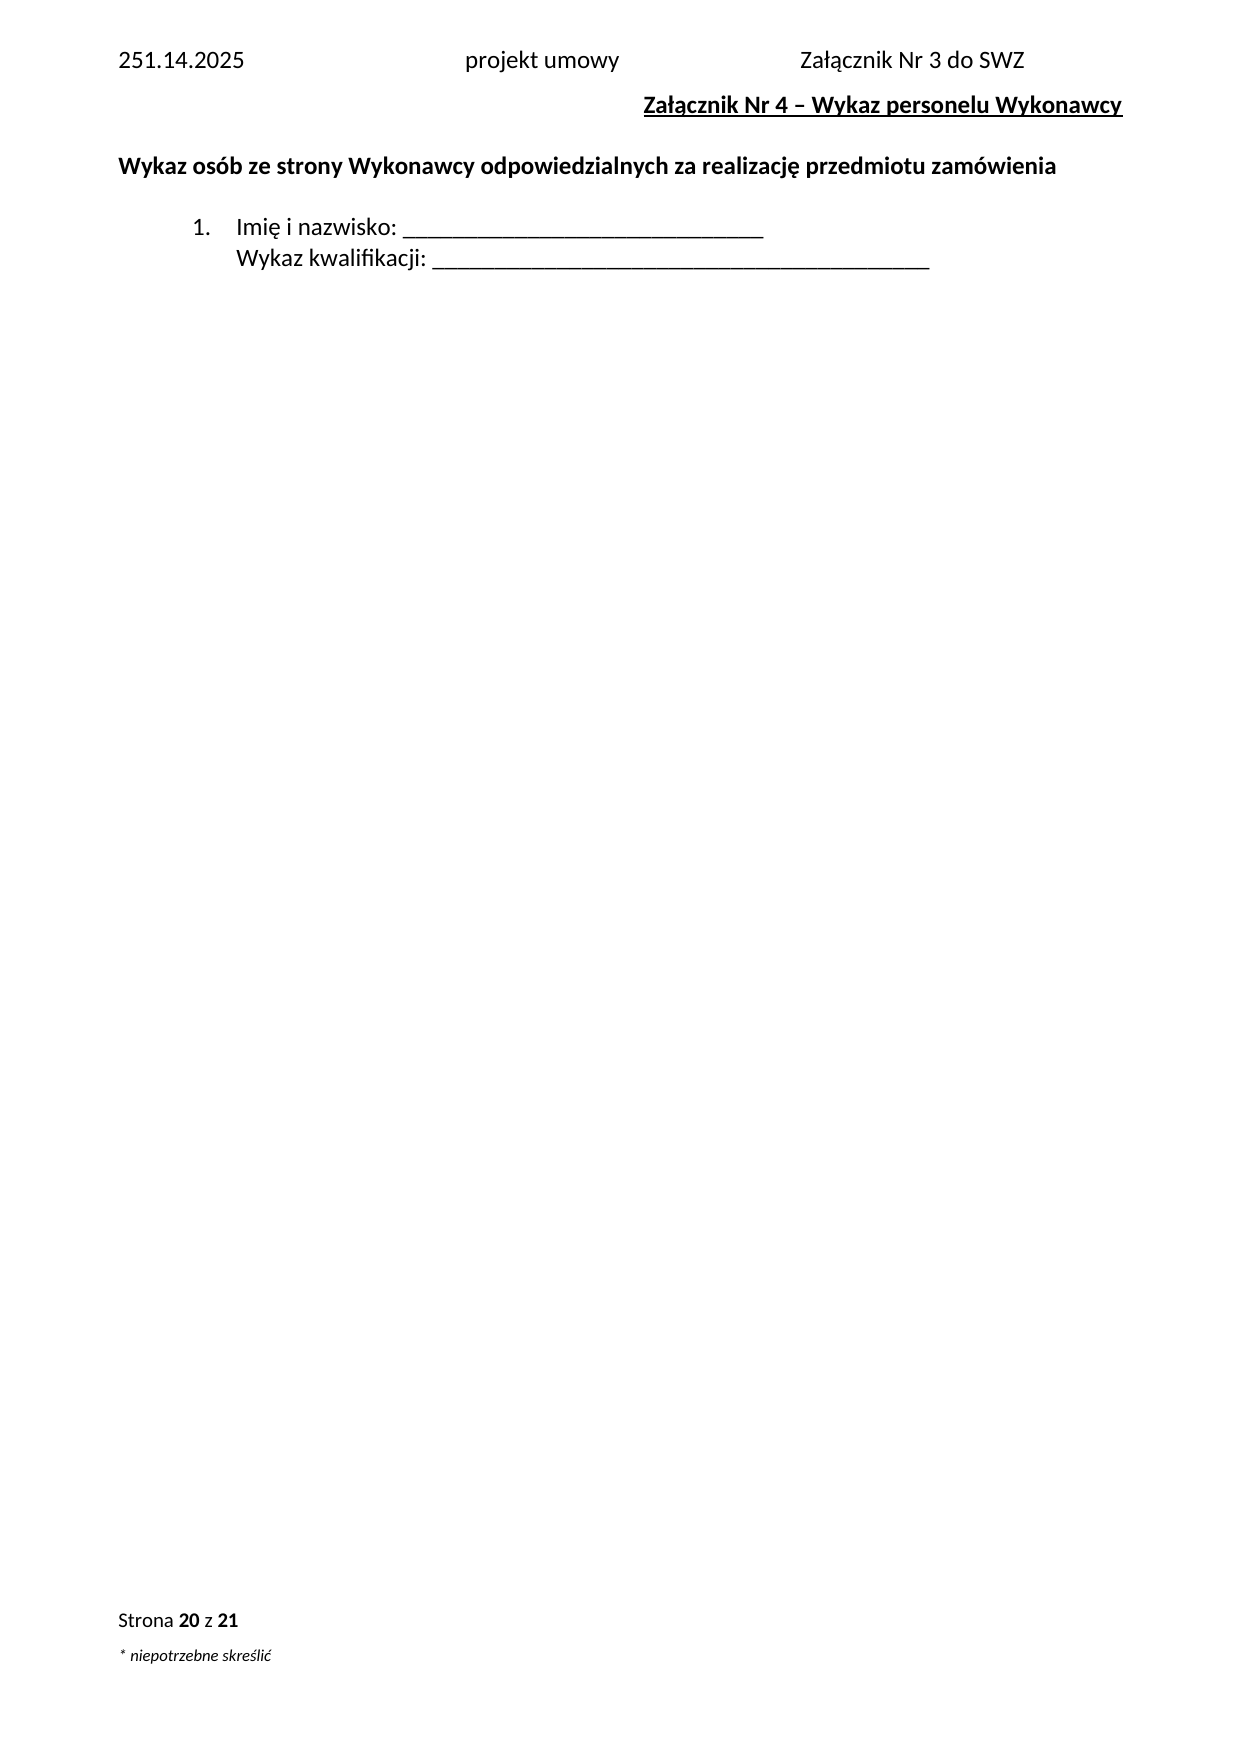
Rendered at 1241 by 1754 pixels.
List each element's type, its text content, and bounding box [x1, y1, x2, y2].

list Imię i nazwisko: _____________________________ Wykaz kwalifikacji: ________________________________________ [192, 211, 1122, 272]
text Załącznik Nr 4 – Wykaz personelu Wykonawcy [118, 89, 1122, 120]
text Wykaz osób ze strony Wykonawcy odpowiedzialnych za realizację przedmiotu zamówienia [118, 150, 1122, 181]
